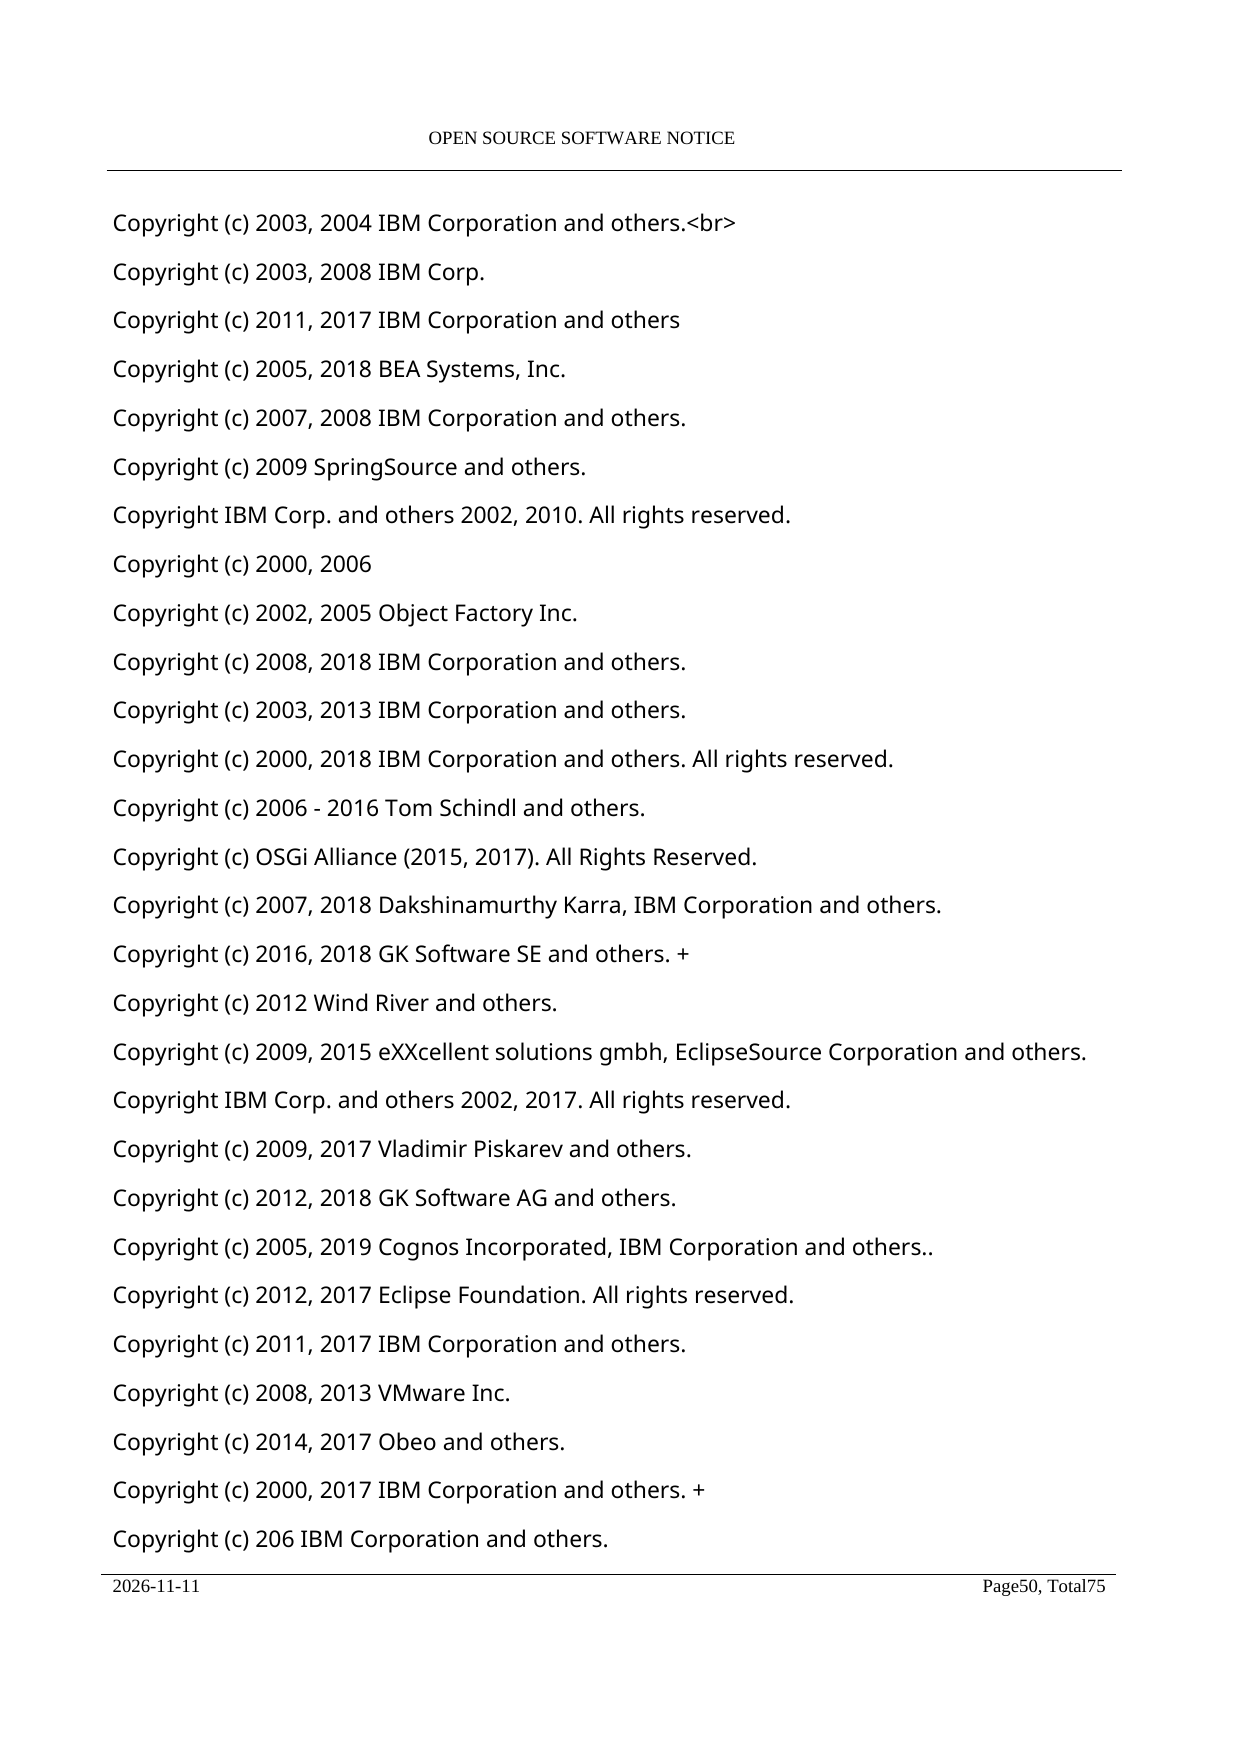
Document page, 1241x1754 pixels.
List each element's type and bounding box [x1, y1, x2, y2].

text [112, 206, 1128, 1555]
